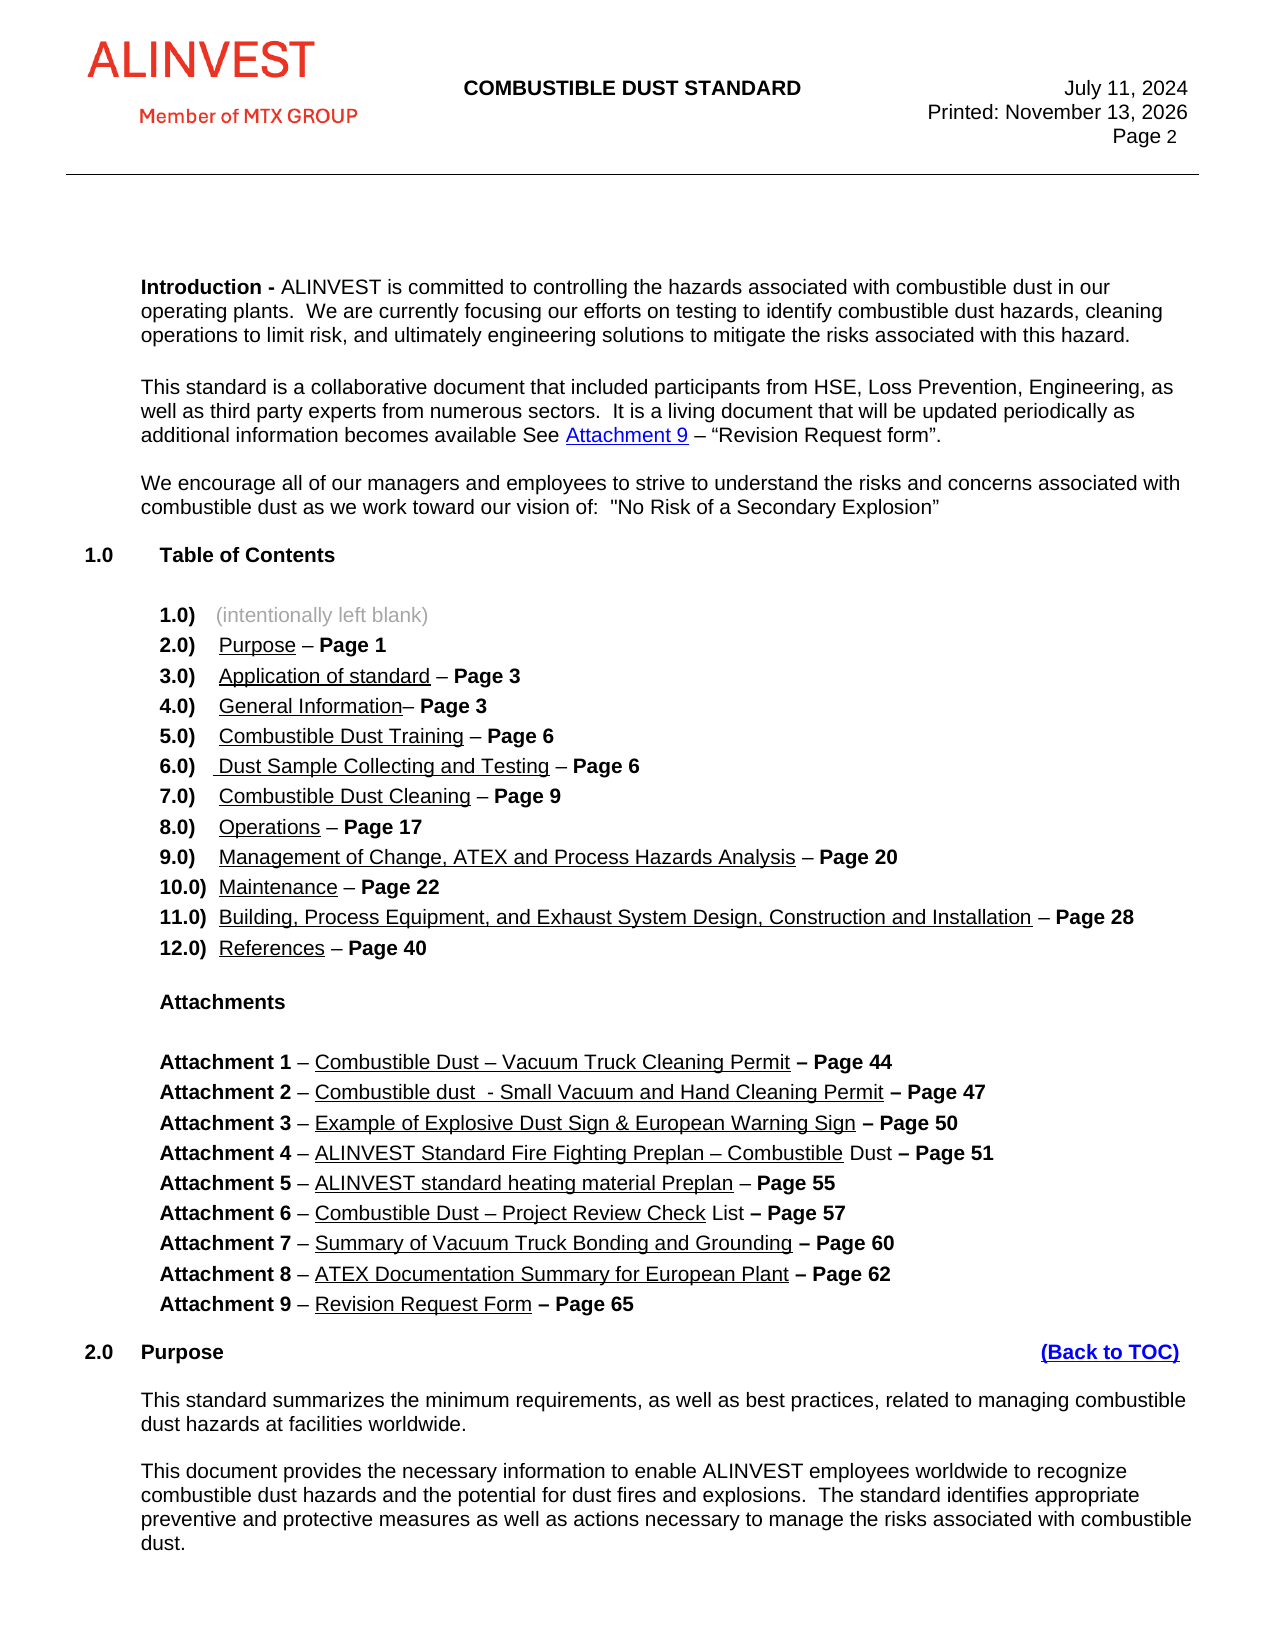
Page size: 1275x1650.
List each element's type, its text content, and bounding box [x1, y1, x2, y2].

text 1.0) (intentionally left blank) [159, 603, 1200, 627]
text 9.0) Management of Change, ATEX and Process Hazards Analysis – Page 20 [159, 845, 1200, 869]
text 12.0) References – Page 40 [159, 935, 1200, 959]
text 3.0) Application of standard – Page 3 [159, 663, 1200, 687]
list This document provides the necessary information to enable ALINVEST employees worldwide to recognize combustible dust hazards and the potential for dust fires and explosions. The standard identifies appropriate preventive and protective measures as well as actions necessary to manage the risks associated with combustible dust. [141, 1459, 1200, 1555]
text 4.0) General Information– Page 3 [159, 694, 1200, 718]
text Attachment 3 – Example of Explosive Dust Sign & European Warning Sign – Page 50 [84, 1110, 1200, 1134]
text Attachment 8 – ATEX Documentation Summary for European Plant – Page 62 [84, 1261, 1200, 1285]
text Attachment 2 – Combustible dust - Small Vacuum and Hand Cleaning Permit – Page 47 [84, 1080, 1200, 1104]
text Attachment 7 – Summary of Vacuum Truck Bonding and Grounding – Page 60 [84, 1231, 1200, 1255]
list This standard is a collaborative document that included participants from HSE, Loss Prevention, Engineering, as well as third party experts from numerous sectors. It is a living document that will be updated periodically as additional information becomes available See Attachment 9 – “Revision Request form”. [141, 375, 1200, 447]
list We encourage all of our managers and employees to strive to understand the risks and concerns associated with combustible dust as we work toward our vision of: "No Risk of a Secondary Explosion” [141, 471, 1200, 519]
text Attachment 4 – ALINVEST Standard Fire Fighting Preplan – Combustible Dust – Page 51 [84, 1141, 1200, 1164]
picture [76, 28, 367, 134]
text 5.0) Combustible Dust Training – Page 6 [159, 724, 1200, 748]
text Introduction - ALINVEST is committed to controlling the hazards associated with combustible dust in our operating plants. We are currently focusing our efforts on testing to identify combustible dust hazards, cleaning operations to limit risk, and ultimately engineering solutions to mitigate the risks associated with this hazard. [141, 275, 1200, 375]
text Attachment 6 – Combustible Dust – Project Review Check List – Page 57 [84, 1201, 1200, 1225]
list Table of Contents [84, 543, 1200, 567]
text 11.0) Building, Process Equipment, and Exhaust System Design, Construction and Installation – Page 28 [159, 905, 1200, 929]
text 10.0) Maintenance – Page 22 [159, 875, 1200, 899]
text Attachment 9 – Revision Request Form – Page 65 [84, 1292, 1200, 1316]
text 8.0) Operations – Page 17 [159, 814, 1200, 838]
text Attachment 5 – ALINVEST standard heating material Preplan – Page 55 [84, 1171, 1200, 1195]
text 6.0) Dust Sample Collecting and Testing – Page 6 [159, 754, 1200, 778]
text Attachment 1 – Combustible Dust – Vacuum Truck Cleaning Permit – Page 44 [84, 1050, 1200, 1074]
text 7.0) Combustible Dust Cleaning – Page 9 [159, 784, 1200, 808]
text 2.0) Purpose – Page 1 [159, 633, 1200, 657]
text Attachments [159, 966, 1200, 1013]
list Purpose (Back to TOC) This standard summarizes the minimum requirements, as well as best practices, related to managing combustible dust hazards at facilities worldwide. [84, 1339, 1200, 1435]
